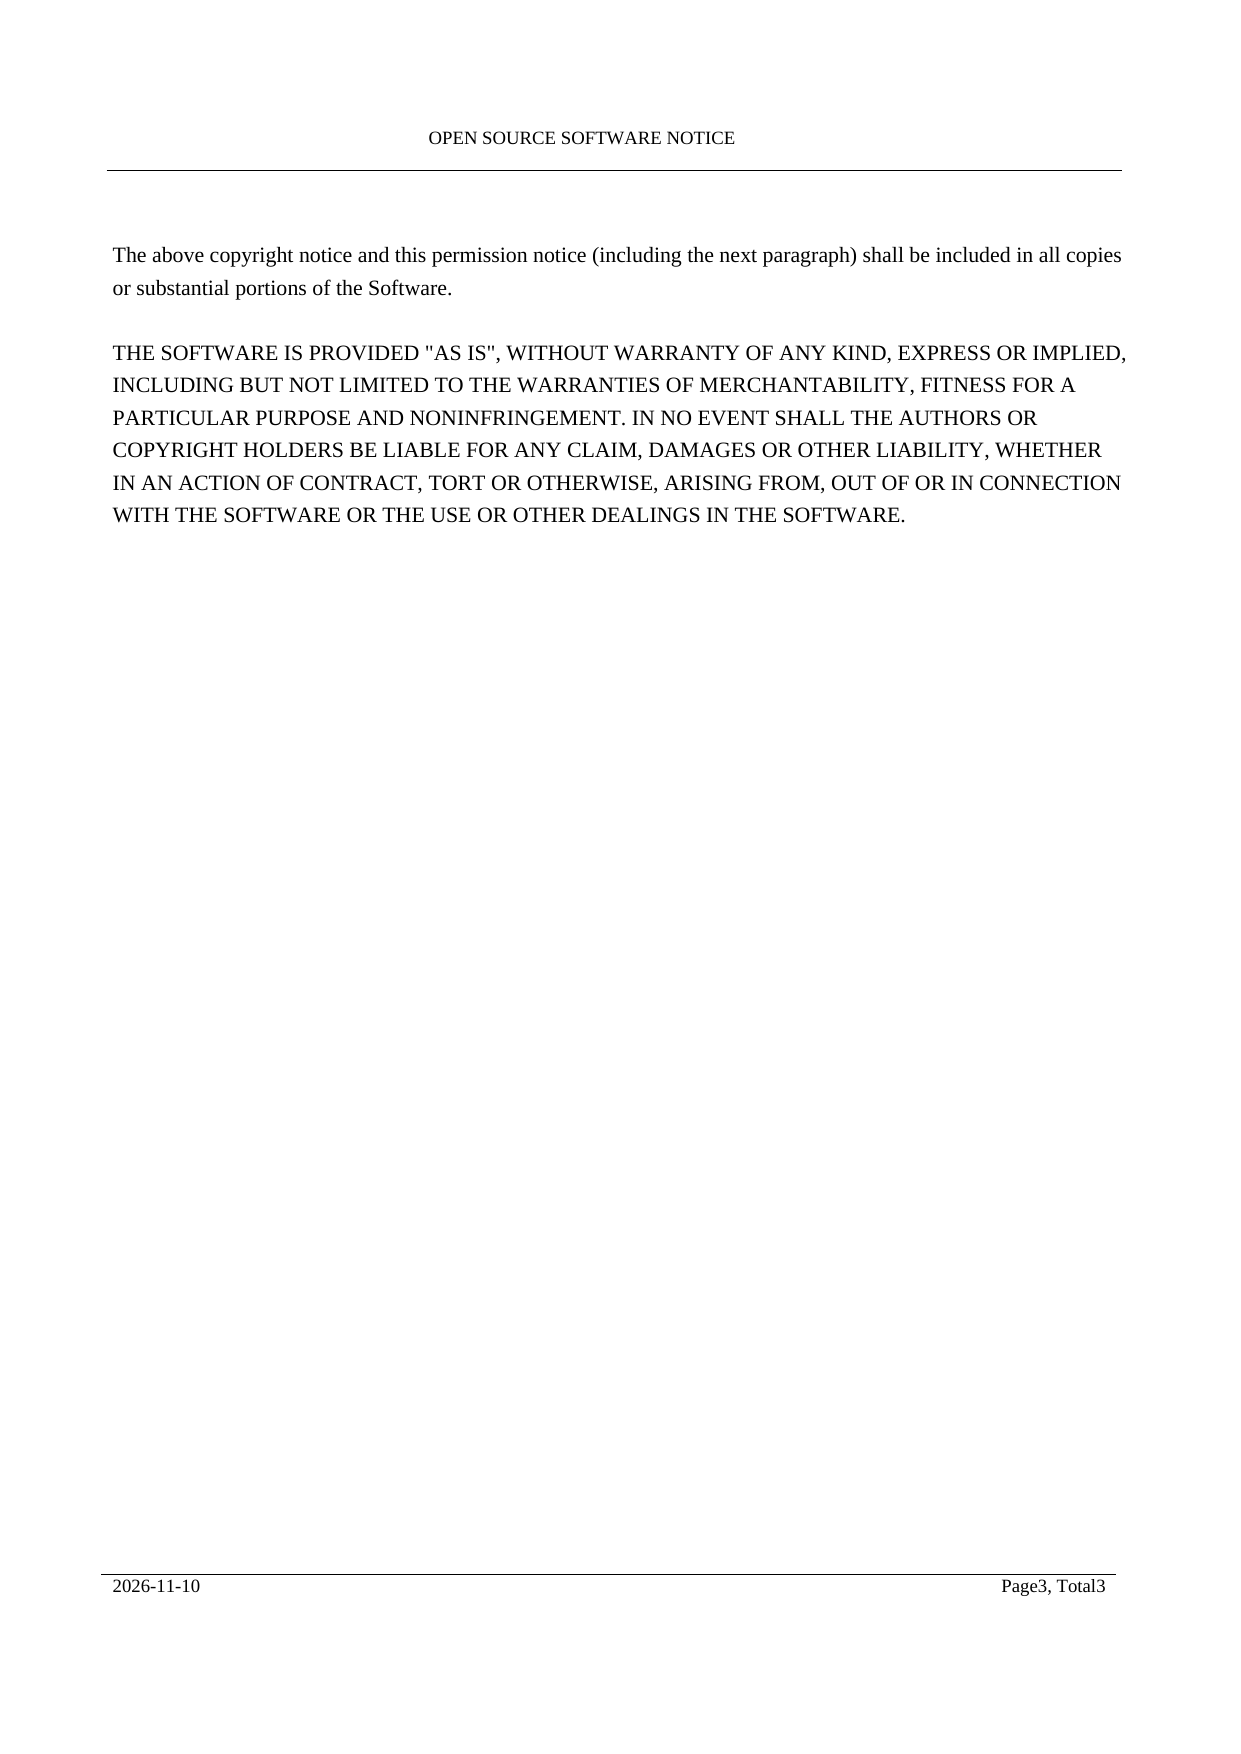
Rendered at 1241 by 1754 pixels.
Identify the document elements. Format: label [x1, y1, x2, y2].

text [112, 206, 1128, 531]
